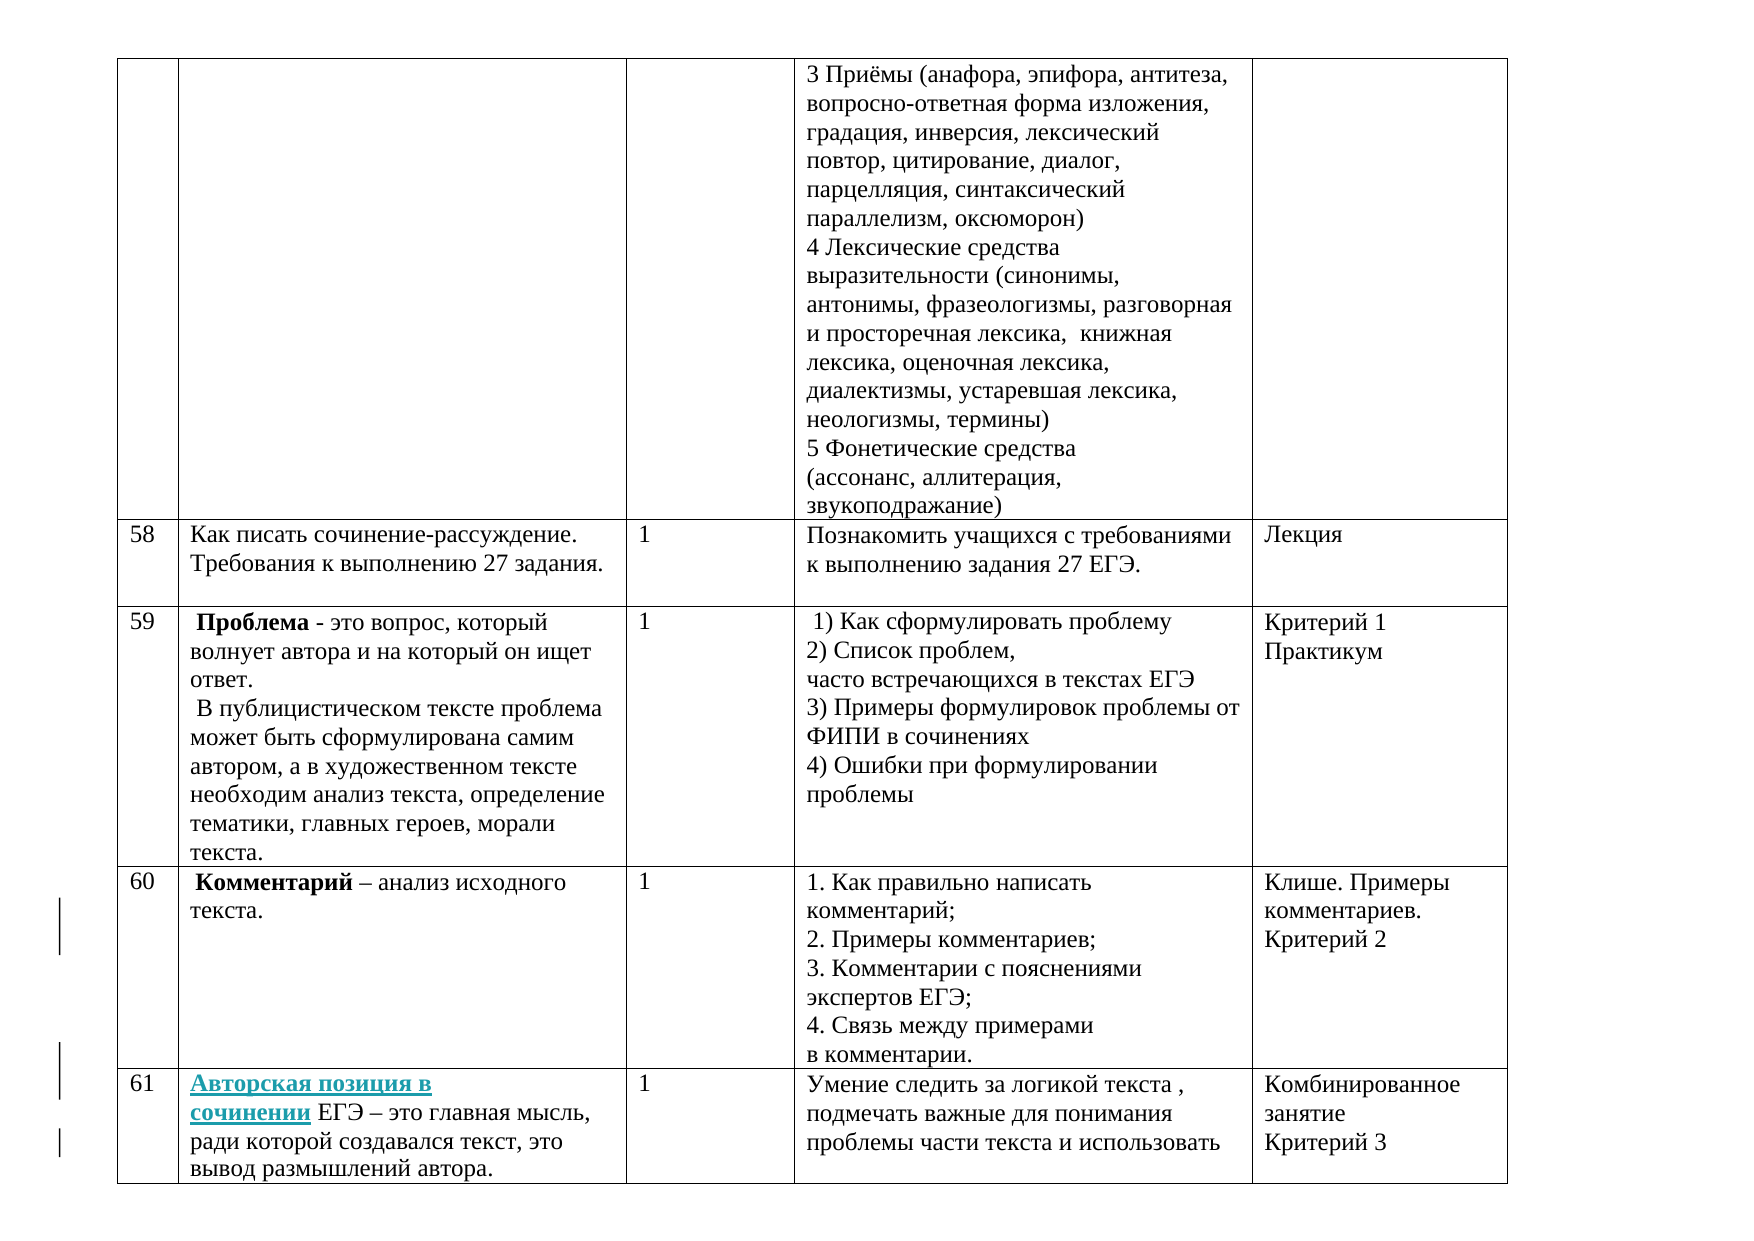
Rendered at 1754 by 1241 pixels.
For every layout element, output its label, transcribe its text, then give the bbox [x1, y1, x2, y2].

table_header Приёмы (анафора, эпифора, антитеза, вопросно-ответная форма изложения, градация, инверсия, лексический повтор, цитирование, диалог, парцелляция, синтаксический параллелизм, оксюморон) Лексические средства выразительности (синонимы, антонимы, фразеологизмы, разговорная и просторечная лексика, книжная лексика, оценочная лексика, диалектизмы, устаревшая лексика, неологизмы, термины) Фонетические средства (ассонанс, аллитерация, звукоподражание) [795, 59, 1252, 519]
table_header [118, 59, 178, 519]
table_cell 60 [118, 867, 178, 1068]
table_cell Познакомить учащихся с требованиями к выполнению задания 27 ЕГЭ. [795, 520, 1252, 606]
table_cell Лекция [1253, 520, 1507, 606]
table_cell Умение следить за логикой текста , подмечать важные для понимания проблемы части текста и использовать [795, 1069, 1252, 1183]
table_cell Как правильно написать комментарий; Примеры комментариев; Комментарии с пояснениями экспертов ЕГЭ; Связь между примерами в комментарии. [795, 867, 1252, 1068]
table_header [1253, 59, 1507, 519]
table_cell 1 [627, 867, 794, 1068]
table_cell Проблема - это вопрос, который волнует автора и на который он ищет ответ. В публицистическом тексте проблема может быть сформулирована самим автором, а в художественном тексте необходим анализ текста, определение тематики, главных героев, морали текста. [179, 607, 626, 866]
table_cell Клише. Примеры комментариев. Критерий 2 [1253, 867, 1507, 1068]
table_cell 1 [627, 520, 794, 606]
table_header [627, 59, 794, 519]
table_cell 59 [118, 607, 178, 866]
table_cell Комбинированное занятие Критерий 3 [1253, 1069, 1507, 1183]
table_cell 1 [627, 1069, 794, 1183]
table_cell Как сформулировать проблему Список проблем, часто встречающихся в текстах ЕГЭ Примеры формулировок проблемы от ФИПИ в сочинениях Ошибки при формулировании проблемы [795, 607, 1252, 866]
table_cell 58 [118, 520, 178, 606]
table_cell Комментарий – анализ исходного текста. [179, 867, 626, 1068]
table_header [179, 59, 626, 519]
table_cell Авторская позиция в сочинении ЕГЭ – это главная мысль, ради которой создавался текст, это вывод размышлений автора. [179, 1069, 626, 1183]
table_cell Как писать сочинение-рассуждение. Требования к выполнению 27 задания. [179, 520, 626, 606]
table_cell Критерий 1 Практикум [1253, 607, 1507, 866]
table_cell 61 [118, 1069, 178, 1183]
table_cell 1 [627, 607, 794, 866]
